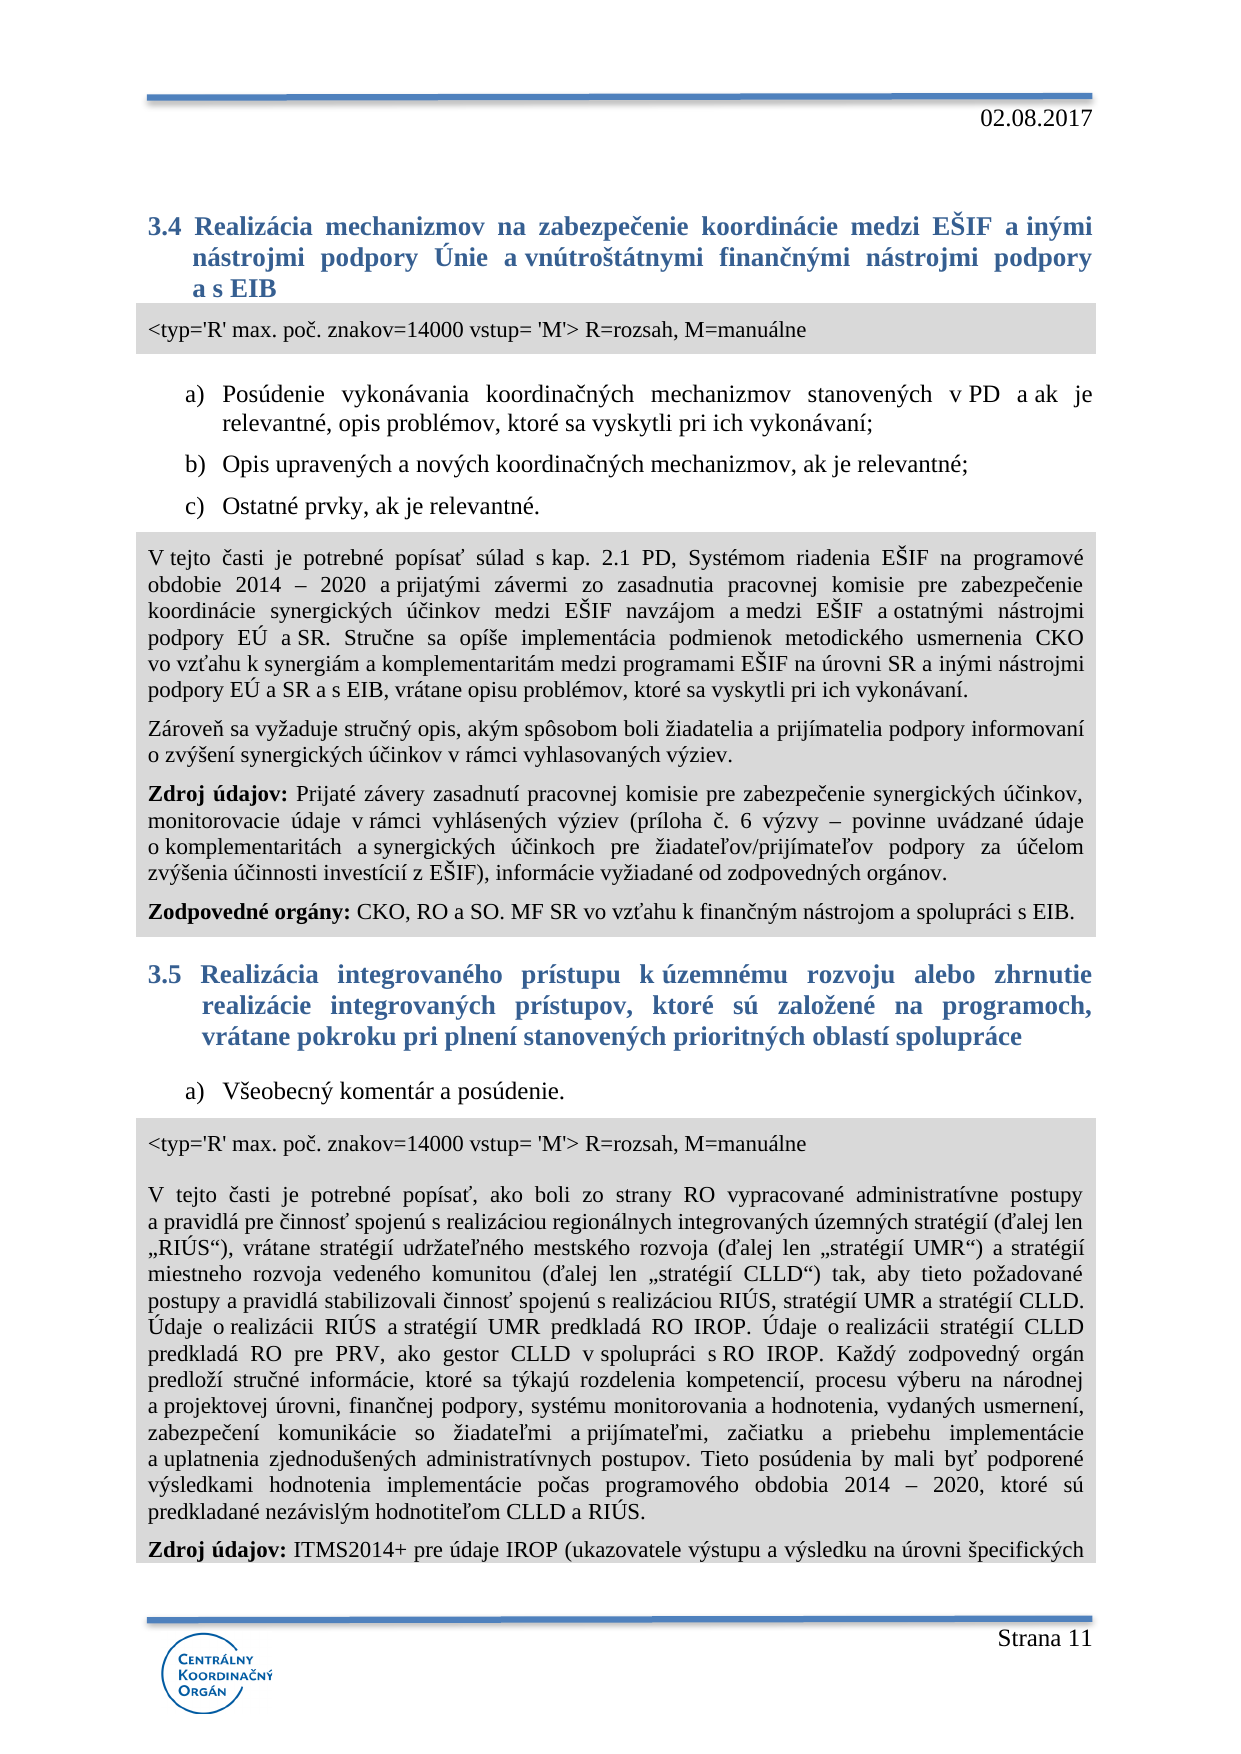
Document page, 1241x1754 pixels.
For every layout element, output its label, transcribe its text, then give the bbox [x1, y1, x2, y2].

table_header <typ='R' max. poč. znakov=14000 vstup= 'M'> R=rozsah, M=manuálne [136, 303, 1096, 354]
text 3.4 Realizácia mechanizmov na zabezpečenie koordinácie medzi EŠIF a inými nástrojmi podpory Únie a vnútroštátnymi finančnými nástrojmi podpory a s EIB [148, 210, 1092, 303]
list Opis upravených a nových koordinačných mechanizmov, ak je relevantné; [185, 449, 1092, 478]
table_header V tejto časti je potrebné popísať súlad s kap. 2.1 PD, Systémom riadenia EŠIF na programové obdobie 2014 – 2020 a prijatými závermi zo zasadnutia pracovnej komisie pre zabezpečenie koordinácie synergických účinkov medzi EŠIF navzájom a medzi EŠIF a ostatnými nástrojmi podpory EÚ a SR. Stručne sa opíše implementácia podmienok metodického usmernenia CKO vo vzťahu k synergiám a komplementaritám medzi programami EŠIF na úrovni SR a inými nástrojmi podpory EÚ a SR a s EIB, vrátane opisu problémov, ktoré sa vyskytli pri ich vykonávaní. Zároveň sa vyžaduje stručný opis, akým spôsobom boli žiadatelia a prijímatelia podpory informovaní o zvýšení synergických účinkov v rámci vyhlasovaných výziev. Zdroj údajov: Prijaté závery zasadnutí pracovnej komisie pre zabezpečenie synergických účinkov, monitorovacie údaje v rámci vyhlásených výziev (príloha č. 6 výzvy – povinne uvádzané údaje o komplementaritách a synergických účinkoch pre žiadateľov/prijímateľov podpory za účelom zvýšenia účinnosti investícií z EŠIF), informácie vyžiadané od zodpovedných orgánov. Zodpovedné orgány: CKO, RO a SO. MF SR vo vzťahu k finančným nástrojom a spolupráci s EIB. [136, 532, 1096, 937]
table_header <typ='R' max. poč. znakov=14000 vstup= 'M'> R=rozsah, M=manuálne [136, 1118, 1096, 1169]
list Ostatné prvky, ak je relevantné. [185, 491, 1092, 519]
list Posúdenie vykonávania koordinačných mechanizmov stanovených v PD a ak je relevantné, opis problémov, ktoré sa vyskytli pri ich vykonávaní; [185, 379, 1092, 437]
text 3.5 Realizácia integrovaného prístupu k územnému rozvoju alebo zhrnutie realizácie integrovaných prístupov, ktoré sú založené na programoch, vrátane pokroku pri plnení stanovených prioritných oblastí spolupráce [148, 958, 1092, 1051]
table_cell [136, 1169, 1096, 1563]
list Všeobecný komentár a posúdenie. [185, 1076, 1092, 1105]
picture [159, 1631, 272, 1713]
